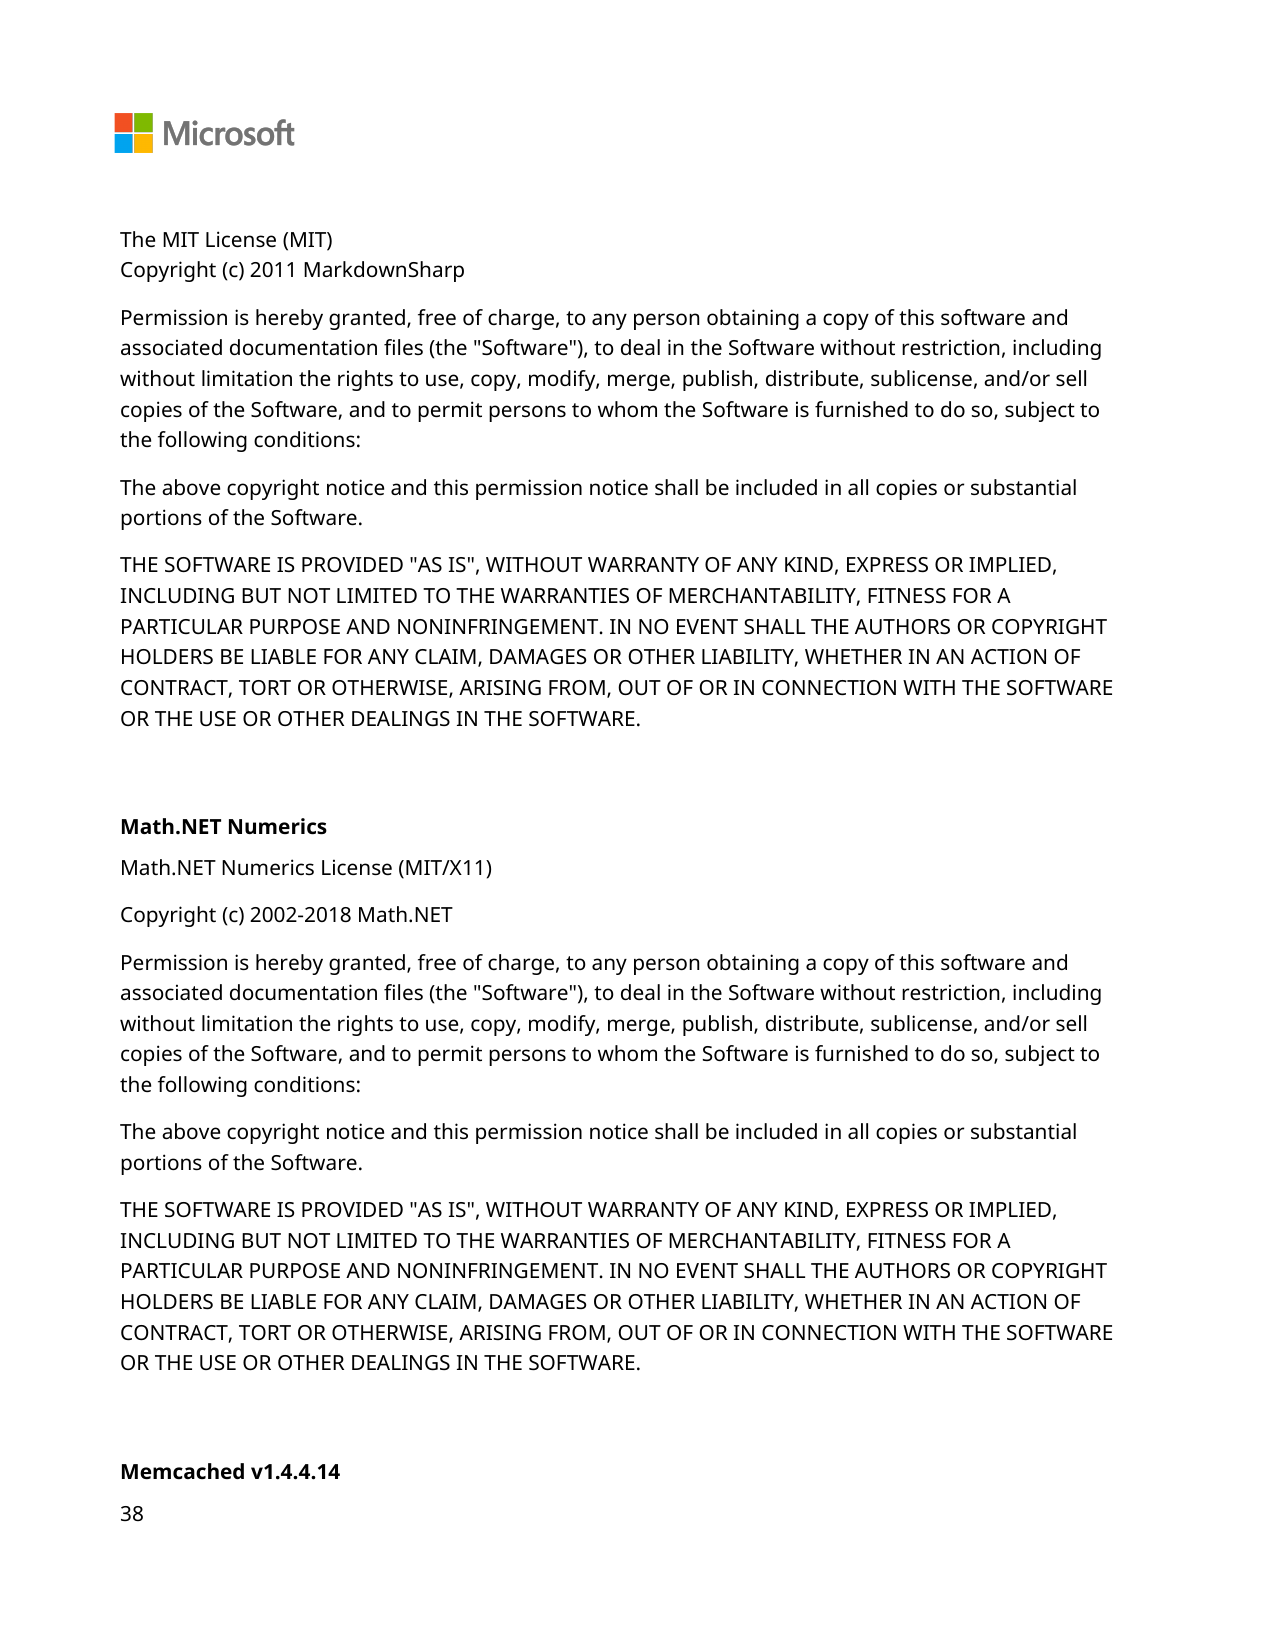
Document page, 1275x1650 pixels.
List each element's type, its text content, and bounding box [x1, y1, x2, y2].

text THE SOFTWARE IS PROVIDED "AS IS", WITHOUT WARRANTY OF ANY KIND, EXPRESS OR IMPLIED, INCLUDING BUT NOT LIMITED TO THE WARRANTIES OF MERCHANTABILITY, FITNESS FOR A PARTICULAR PURPOSE AND NONINFRINGEMENT. IN NO EVENT SHALL THE AUTHORS OR COPYRIGHT HOLDERS BE LIABLE FOR ANY CLAIM, DAMAGES OR OTHER LIABILITY, WHETHER IN AN ACTION OF CONTRACT, TORT OR OTHERWISE, ARISING FROM, OUT OF OR IN CONNECTION WITH THE SOFTWARE OR THE USE OR OTHER DEALINGS IN THE SOFTWARE. [120, 551, 1125, 732]
text The above copyright notice and this permission notice shall be included in all copies or substantial portions of the Software. [120, 1117, 1125, 1177]
text Math.NET Numerics License (MIT/X11) [120, 853, 1125, 882]
subtitle Memcached v1.4.4.14 [120, 1454, 1125, 1485]
text Permission is hereby granted, free of charge, to any person obtaining a copy of this software and associated documentation files (the "Software"), to deal in the Software without restriction, including without limitation the rights to use, copy, modify, merge, publish, distribute, sublicense, and/or sell copies of the Software, and to permit persons to whom the Software is furnished to do so, subject to the following conditions: [120, 948, 1125, 1099]
text The MIT License (MIT) Copyright (c) 2011 MarkdownSharp [120, 225, 1125, 284]
subtitle Math.NET Numerics [120, 809, 1125, 841]
text THE SOFTWARE IS PROVIDED "AS IS", WITHOUT WARRANTY OF ANY KIND, EXPRESS OR IMPLIED, INCLUDING BUT NOT LIMITED TO THE WARRANTIES OF MERCHANTABILITY, FITNESS FOR A PARTICULAR PURPOSE AND NONINFRINGEMENT. IN NO EVENT SHALL THE AUTHORS OR COPYRIGHT HOLDERS BE LIABLE FOR ANY CLAIM, DAMAGES OR OTHER LIABILITY, WHETHER IN AN ACTION OF CONTRACT, TORT OR OTHERWISE, ARISING FROM, OUT OF OR IN CONNECTION WITH THE SOFTWARE OR THE USE OR OTHER DEALINGS IN THE SOFTWARE. [120, 1195, 1125, 1377]
picture [114, 113, 295, 153]
text Copyright (c) 2002-2018 Math.NET [120, 900, 1125, 929]
text The above copyright notice and this permission notice shall be included in all copies or substantial portions of the Software. [120, 473, 1125, 532]
text Permission is hereby granted, free of charge, to any person obtaining a copy of this software and associated documentation files (the "Software"), to deal in the Software without restriction, including without limitation the rights to use, copy, modify, merge, publish, distribute, sublicense, and/or sell copies of the Software, and to permit persons to whom the Software is furnished to do so, subject to the following conditions: [120, 303, 1125, 454]
